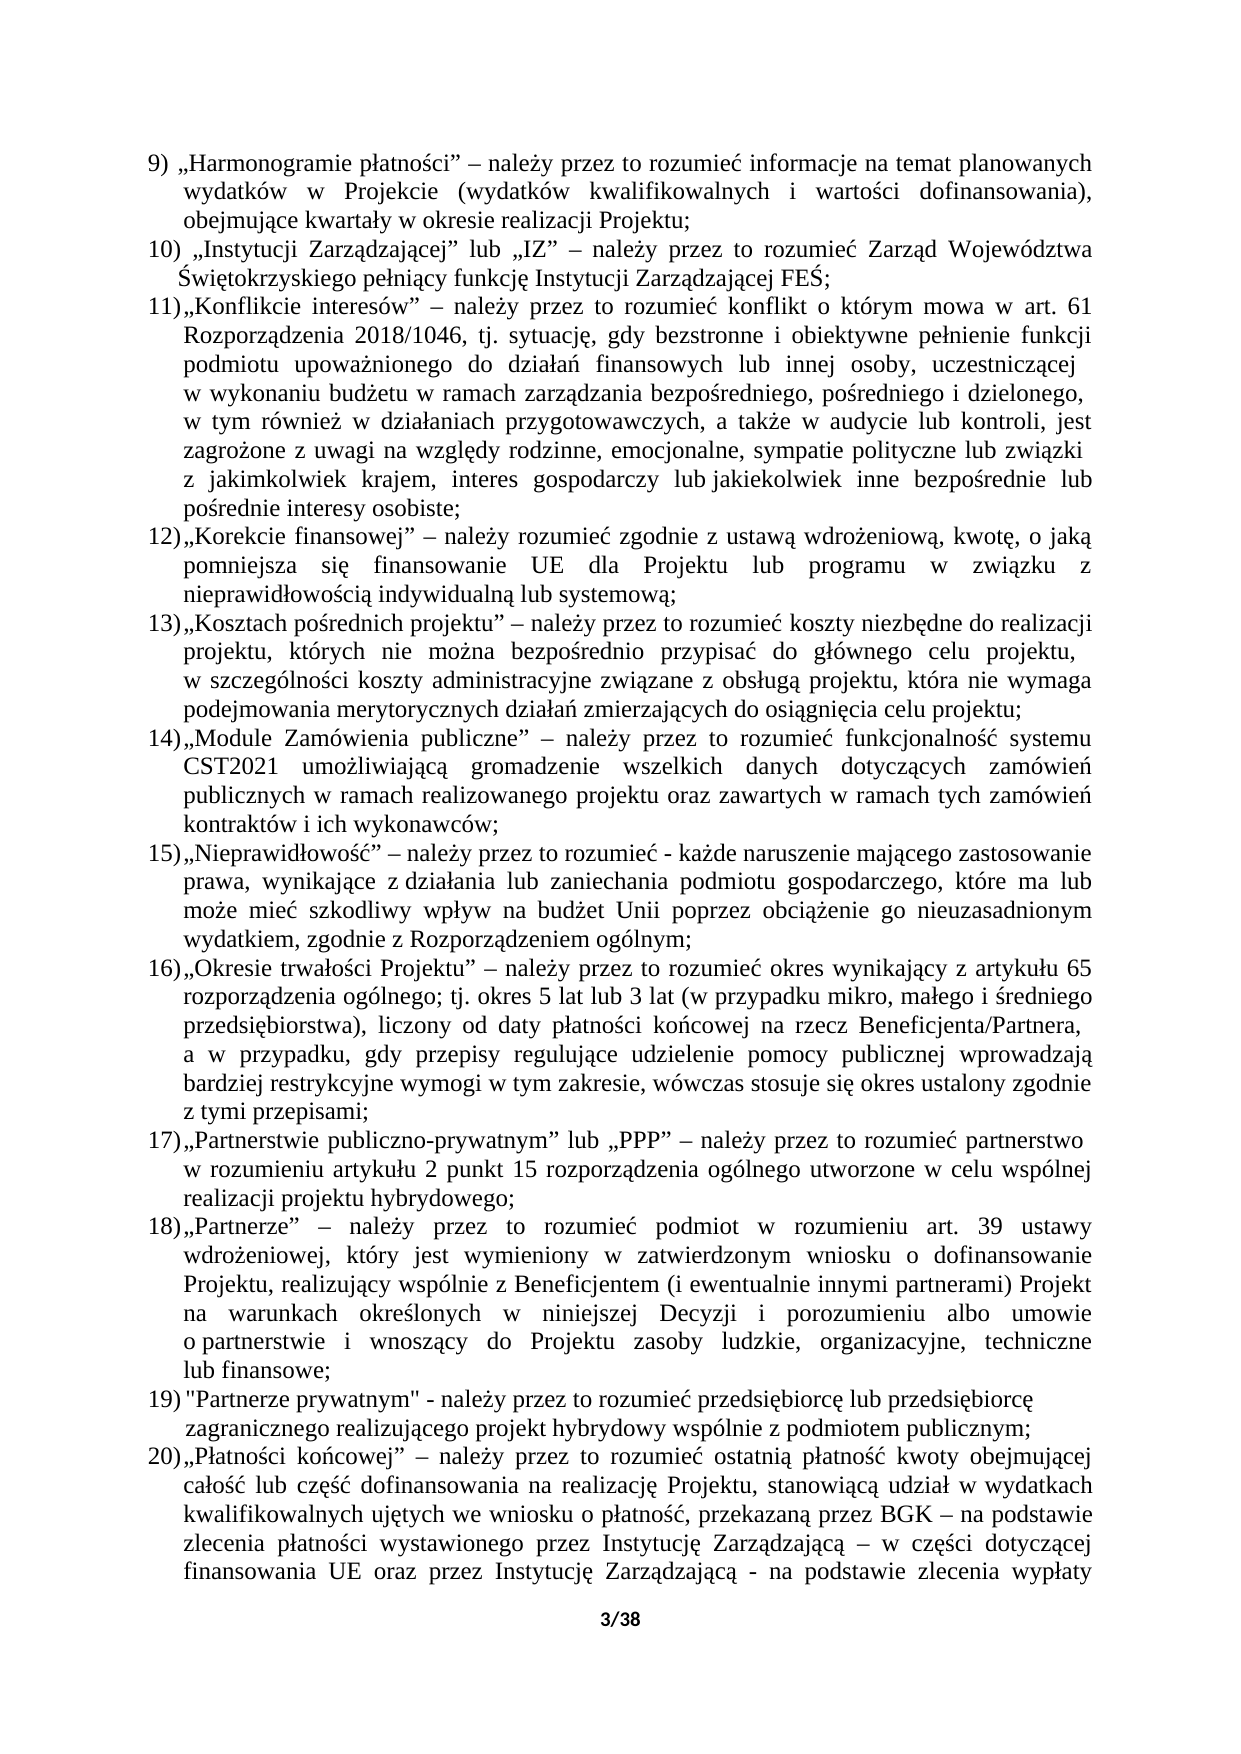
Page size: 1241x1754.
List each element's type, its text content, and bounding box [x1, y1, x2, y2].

list „Konflikcie interesów” – należy przez to rozumieć konflikt o którym mowa w art. 61 Rozporządzenia 2018/1046, tj. sytuację, gdy bezstronne i obiektywne pełnienie funkcji podmiotu upoważnionego do działań finansowych lub innej osoby, uczestniczącej w wykonaniu budżetu w ramach zarządzania bezpośredniego, pośredniego i dzielonego, w tym również w działaniach przygotowawczych, a także w audycie lub kontroli, jest zagrożone z uwagi na względy rodzinne, emocjonalne, sympatie polityczne lub związki z jakimkolwiek krajem, interes gospodarczy lub jakiekolwiek inne bezpośrednie lub pośrednie interesy osobiste; [148, 291, 1093, 521]
list „Kosztach pośrednich projektu” – należy przez to rozumieć koszty niezbędne do realizacji projektu, których nie można bezpośrednio przypisać do głównego celu projektu, w szczególności koszty administracyjne związane z obsługą projektu, która nie wymaga podejmowania merytorycznych działań zmierzających do osiągnięcia celu projektu; [148, 608, 1093, 723]
list „Okresie trwałości Projektu” – należy przez to rozumieć okres wynikający z artykułu 65 rozporządzenia ogólnego; tj. okres 5 lat lub 3 lat (w przypadku mikro, małego i średniego przedsiębiorstwa), liczony od daty płatności końcowej na rzecz Beneficjenta/Partnera, a w przypadku, gdy przepisy regulujące udzielenie pomocy publicznej wprowadzają bardziej restrykcyjne wymogi w tym zakresie, wówczas stosuje się okres ustalony zgodnie z tymi przepisami; [148, 953, 1093, 1125]
list „Partnerstwie publiczno-prywatnym” lub „PPP” – należy przez to rozumieć partnerstwo w rozumieniu artykułu 2 punkt 15 rozporządzenia ogólnego utworzone w celu wspólnej realizacji projektu hybrydowego; [148, 1125, 1093, 1211]
list „Nieprawidłowość” – należy przez to rozumieć - każde naruszenie mającego zastosowanie prawa, wynikające z działania lub zaniechania podmiotu gospodarczego, które ma lub może mieć szkodliwy wpływ na budżet Unii poprzez obciążenie go nieuzasadnionym wydatkiem, zgodnie z Rozporządzeniem ogólnym; [148, 838, 1093, 953]
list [148, 1441, 1093, 1585]
list „Harmonogramie płatności” – należy przez to rozumieć informacje na temat planowanych wydatków w Projekcie (wydatków kwalifikowalnych i wartości dofinansowania), obejmujące kwartały w okresie realizacji Projektu; [148, 148, 1093, 234]
list „Module Zamówienia publiczne” – należy przez to rozumieć funkcjonalność systemu CST2021 umożliwiającą gromadzenie wszelkich danych dotyczących zamówień publicznych w ramach realizowanego projektu oraz zawartych w ramach tych zamówień kontraktów i ich wykonawców; [148, 723, 1093, 838]
list „Korekcie finansowej” – należy rozumieć zgodnie z ustawą wdrożeniową, kwotę, o jaką pomniejsza się finansowanie UE dla Projektu lub programu w związku z nieprawidłowością indywidualną lub systemową; [148, 521, 1093, 608]
list „Partnerze” – należy przez to rozumieć podmiot w rozumieniu art. 39 ustawy wdrożeniowej, który jest wymieniony w zatwierdzonym wniosku o dofinansowanie Projektu, realizujący wspólnie z Beneficjentem (i ewentualnie innymi partnerami) Projekt na warunkach określonych w niniejszej Decyzji i porozumieniu albo umowie o partnerstwie i wnoszący do Projektu zasoby ludzkie, organizacyjne, techniczne lub finansowe; [148, 1211, 1093, 1384]
list „Instytucji Zarządzającej” lub „IZ” – należy przez to rozumieć Zarząd Województwa Świętokrzyskiego pełniący funkcję Instytucji Zarządzającej FEŚ; [148, 234, 1093, 291]
list "Partnerze prywatnym" - należy przez to rozumieć przedsiębiorcę lub przedsiębiorcę zagranicznego realizującego projekt hybrydowy wspólnie z podmiotem publicznym; [148, 1384, 1093, 1441]
